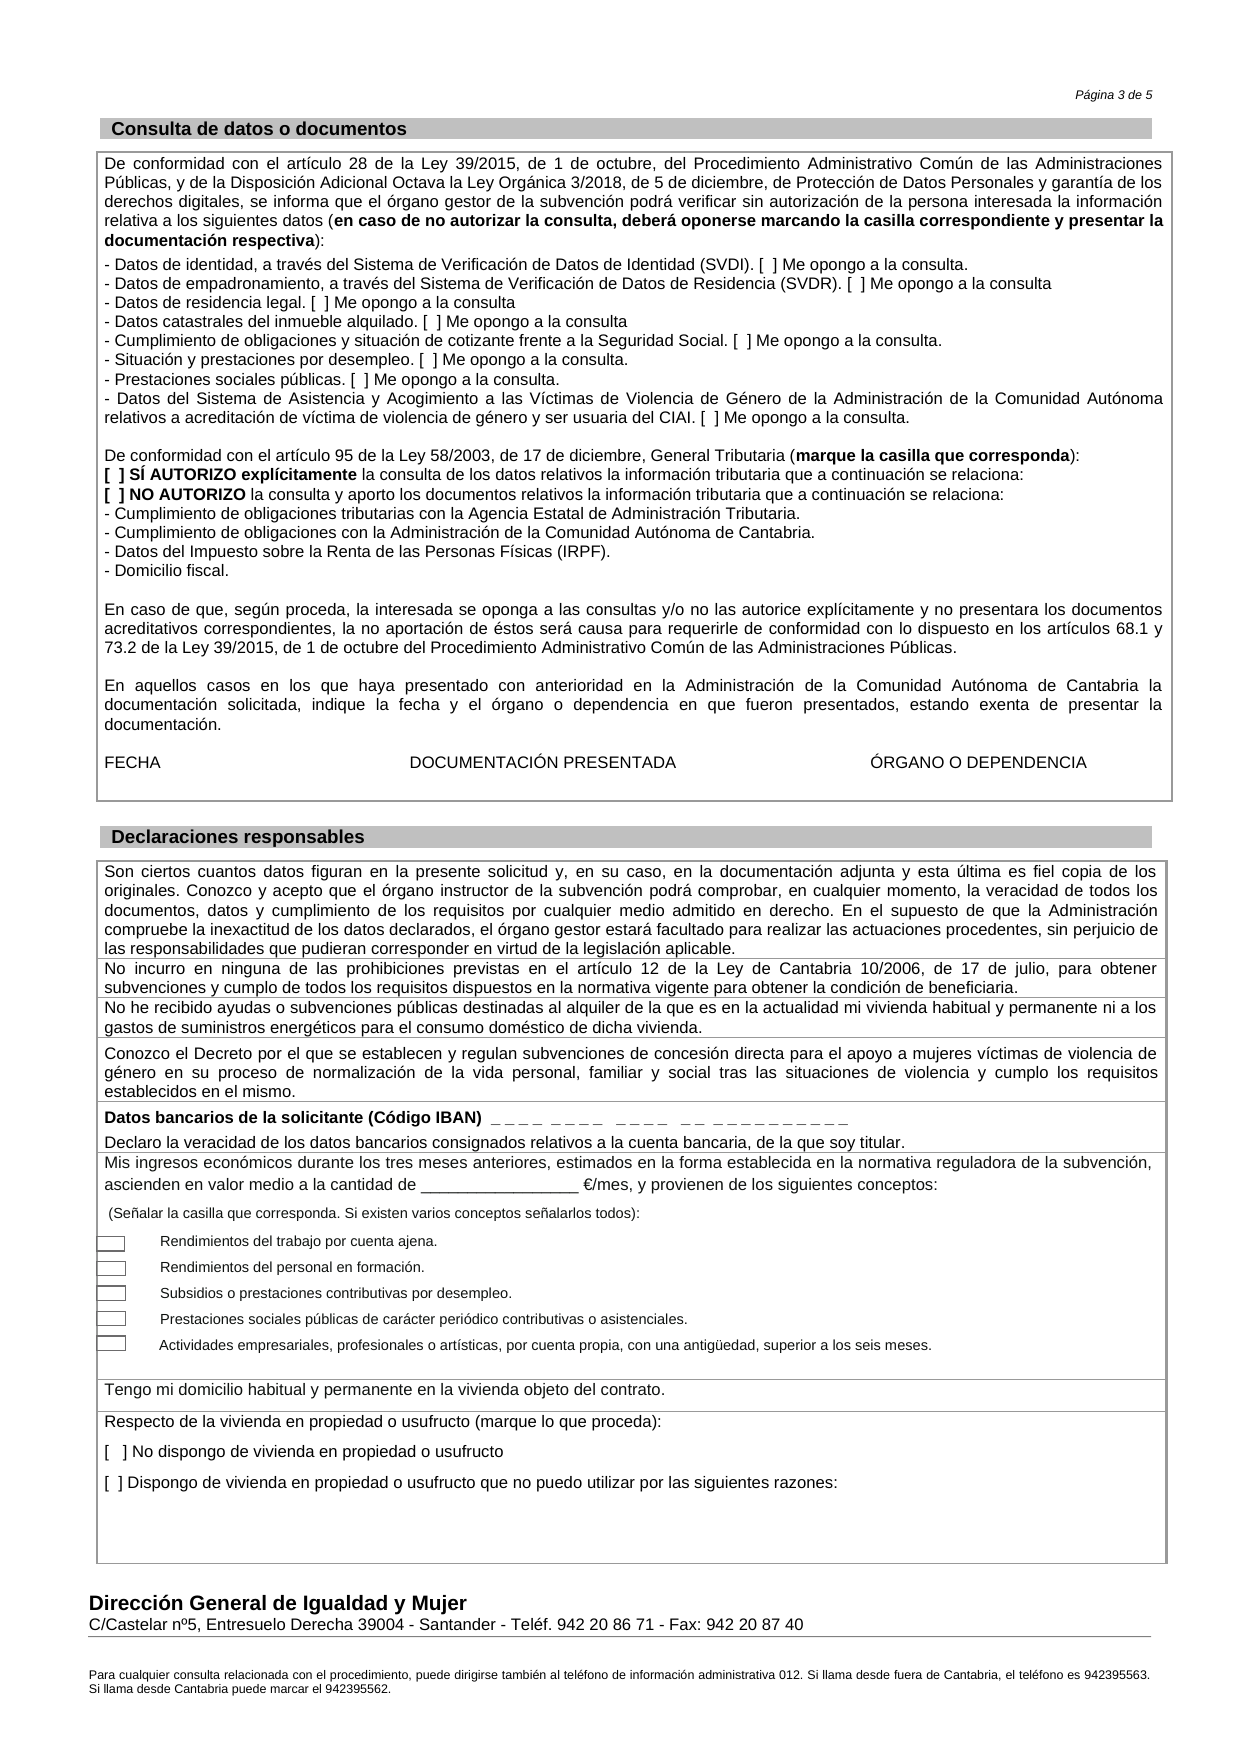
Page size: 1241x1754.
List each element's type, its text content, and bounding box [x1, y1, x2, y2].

table_header Consulta de datos o documentos [100, 118, 1152, 139]
table_cell Mis ingresos económicos durante los tres meses anteriores, estimados en la forma establecida en la normativa reguladora de la subvención, ascienden en valor medio a la cantidad de _________________ €/mes, y provienen de los siguientes conceptos: (Señalar la casilla que corresponda. Si existen varios conceptos señalarlos todos): Rendimientos del trabajo por cuenta ajena. Rendimientos del personal en formación. Subsidios o prestaciones contributivas por desempleo. Prestaciones sociales públicas de carácter periódico contributivas o asistenciales. Actividades empresariales, profesionales o artísticas, por cuenta propia, con una antigüedad, superior a los seis meses. [98, 1153, 1165, 1378]
table_header De conformidad con el artículo 28 de la Ley 39/2015, de 1 de octubre, del Procedimiento Administrativo Común de las Administraciones Públicas, y de la Disposición Adicional Octava la Ley Orgánica 3/2018, de 5 de diciembre, de Protección de Datos Personales y garantía de los derechos digitales, se informa que el órgano gestor de la subvención podrá verificar sin autorización de la persona interesada la información relativa a los siguientes datos (en caso de no autorizar la consulta, deberá oponerse marcando la casilla correspondiente y presentar la documentación respectiva): - Datos de identidad, a través del Sistema de Verificación de Datos de Identidad (SVDI). [ ] Me opongo a la consulta. - Datos de empadronamiento, a través del Sistema de Verificación de Datos de Residencia (SVDR). [ ] Me opongo a la consulta - Datos de residencia legal. [ ] Me opongo a la consulta - Datos catastrales del inmueble alquilado. [ ] Me opongo a la consulta - Cumplimiento de obligaciones y situación de cotizante frente a la Seguridad Social. [ ] Me opongo a la consulta. - Situación y prestaciones por desempleo. [ ] Me opongo a la consulta. - Prestaciones sociales públicas. [ ] Me opongo a la consulta. - Datos del Sistema de Asistencia y Acogimiento a las Víctimas de Violencia de Género de la Administración de la Comunidad Autónoma relativos a acreditación de víctima de violencia de género y ser usuaria del CIAI. [ ] Me opongo a la consulta. De conformidad con el artículo 95 de la Ley 58/2003, de 17 de diciembre, General Tributaria (marque la casilla que corresponda): [ ] SÍ AUTORIZO explícitamente la consulta de los datos relativos la información tributaria que a continuación se relaciona: [ ] NO AUTORIZO la consulta y aporto los documentos relativos la información tributaria que a continuación se relaciona: - Cumplimiento de obligaciones tributarias con la Agencia Estatal de Administración Tributaria. - Cumplimiento de obligaciones con la Administración de la Comunidad Autónoma de Cantabria. - Datos del Impuesto sobre la Renta de las Personas Físicas (IRPF). - Domicilio fiscal. En caso de que, según proceda, la interesada se oponga a las consultas y/o no las autorice explícitamente y no presentara los documentos acreditativos correspondientes, la no aportación de éstos será causa para requerirle de conformidad con lo dispuesto en los artículos 68.1 y 73.2 de la Ley 39/2015, de 1 de octubre del Procedimiento Administrativo Común de las Administraciones Públicas. En aquellos casos en los que haya presentado con anterioridad en la Administración de la Comunidad Autónoma de Cantabria la documentación solicitada, indique la fecha y el órgano o dependencia en que fueron presentados, estando exenta de presentar la documentación. FECHA DOCUMENTACIÓN PRESENTADA ÓRGANO O DEPENDENCIA [98, 153, 1171, 800]
table_cell No he recibido ayudas o subvenciones públicas destinadas al alquiler de la que es en la actualidad mi vivienda habitual y permanente ni a los gastos de suministros energéticos para el consumo doméstico de dicha vivienda. [98, 998, 1165, 1037]
table_header Declaraciones responsables [100, 826, 1152, 848]
table_header Son ciertos cuantos datos figuran en la presente solicitud y, en su caso, en la documentación adjunta y esta última es fiel copia de los originales. Conozco y acepto que el órgano instructor de la subvención podrá comprobar, en cualquier momento, la veracidad de todos los documentos, datos y cumplimiento de los requisitos por cualquier medio admitido en derecho. En el supuesto de que compruebe la inexactitud de los datos declarados, el órgano gestor estará facultado para realizar las actuaciones procedentes, sin perjuicio de las responsabilidades que pudieran corresponder en virtud de la legislación aplicable. [98, 862, 1165, 958]
table_cell No incurro en ninguna de las prohibiciones previstas en el artículo 12 de la Ley de Cantabria 10/2006, de 17 de julio, para obtener subvenciones y cumplo de todos los requisitos dispuestos en la normativa vigente para obtener la condición de beneficiaria. [98, 959, 1165, 997]
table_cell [98, 1412, 1165, 1563]
table_cell Datos bancarios de la solicitante (Código IBAN) _ _ _ _ _ _ _ _ _ _ _ _ _ _ _ _ _ _ _ _ _ _ _ _ Declaro la veracidad de los datos bancarios consignados relativos a la cuenta bancaria, de la que soy titular. [98, 1102, 1165, 1152]
table_cell Conozco el Decreto por el que se establecen y regulan subvenciones de concesión directa para el apoyo a mujeres víctimas de violencia de género en su proceso de normalización de la vida personal, familiar y social tras las situaciones de violencia y cumplo los requisitos establecidos en el mismo. [98, 1038, 1165, 1101]
table_cell Tengo mi domicilio habitual y permanente en la vivienda objeto del contrato. [98, 1380, 1165, 1411]
